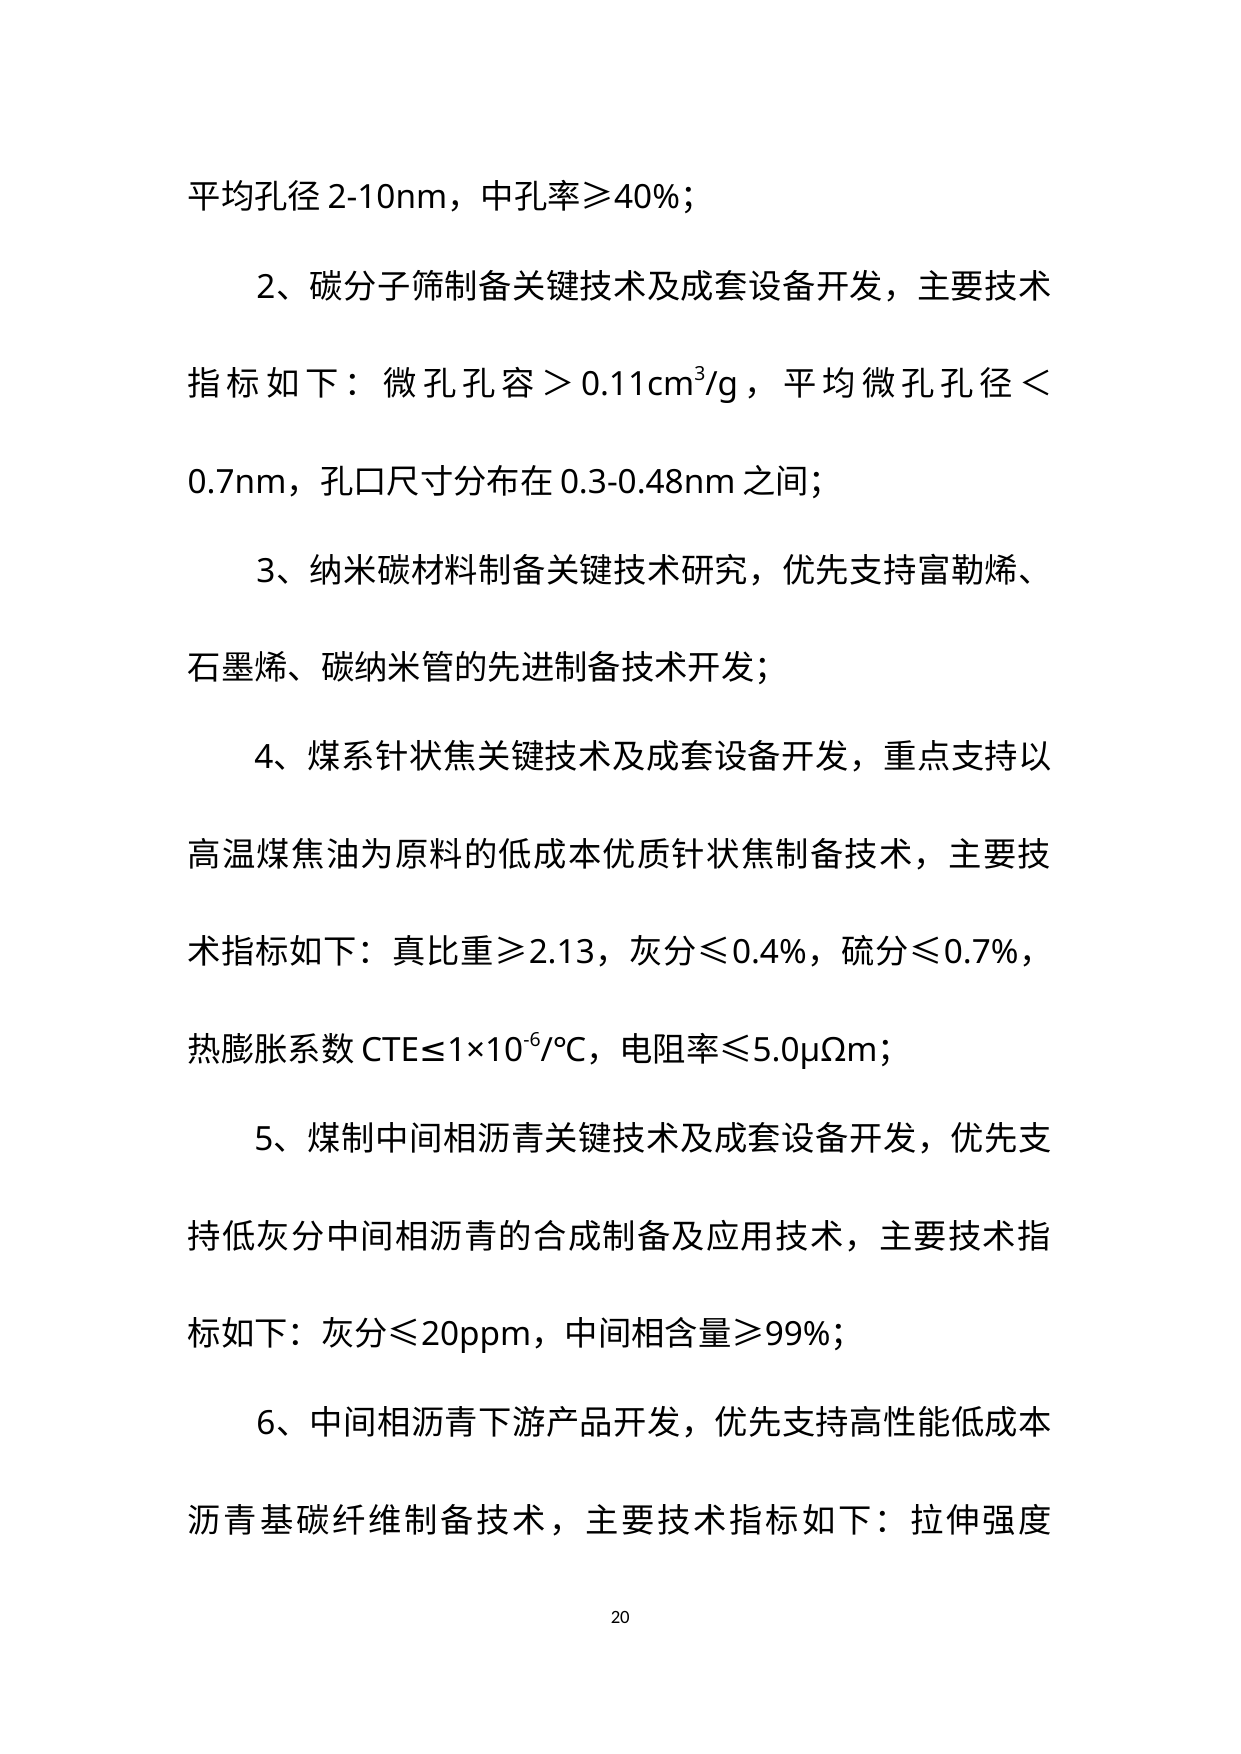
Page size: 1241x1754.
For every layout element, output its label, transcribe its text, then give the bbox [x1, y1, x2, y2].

text 5、煤制中间相沥青关键技术及成套设备开发，优先支持低灰分中间相沥青的合成制备及应用技术，主要技术指标如下：灰分≤20ppm，中间相含量≥99%； [187, 1103, 1053, 1363]
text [187, 1388, 1053, 1550]
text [187, 162, 1053, 227]
text 2、碳分子筛制备关键技术及成套设备开发，主要技术指标如下：微孔孔容＞0.11cm3/g，平均微孔孔径＜0.7nm，孔口尺寸分布在0.3-0.48nm之间； [187, 251, 1053, 511]
text 3、纳米碳材料制备关键技术研究，优先支持富勒烯、石墨烯、碳纳米管的先进制备技术开发； [187, 535, 1053, 698]
text 4、煤系针状焦关键技术及成套设备开发，重点支持以高温煤焦油为原料的低成本优质针状焦制备技术，主要技术指标如下：真比重≥2.13，灰分≤0.4%，硫分≤0.7%，热膨胀系数CTE≤1×10-6/℃，电阻率≤5.0μΩm； [187, 722, 1053, 1079]
